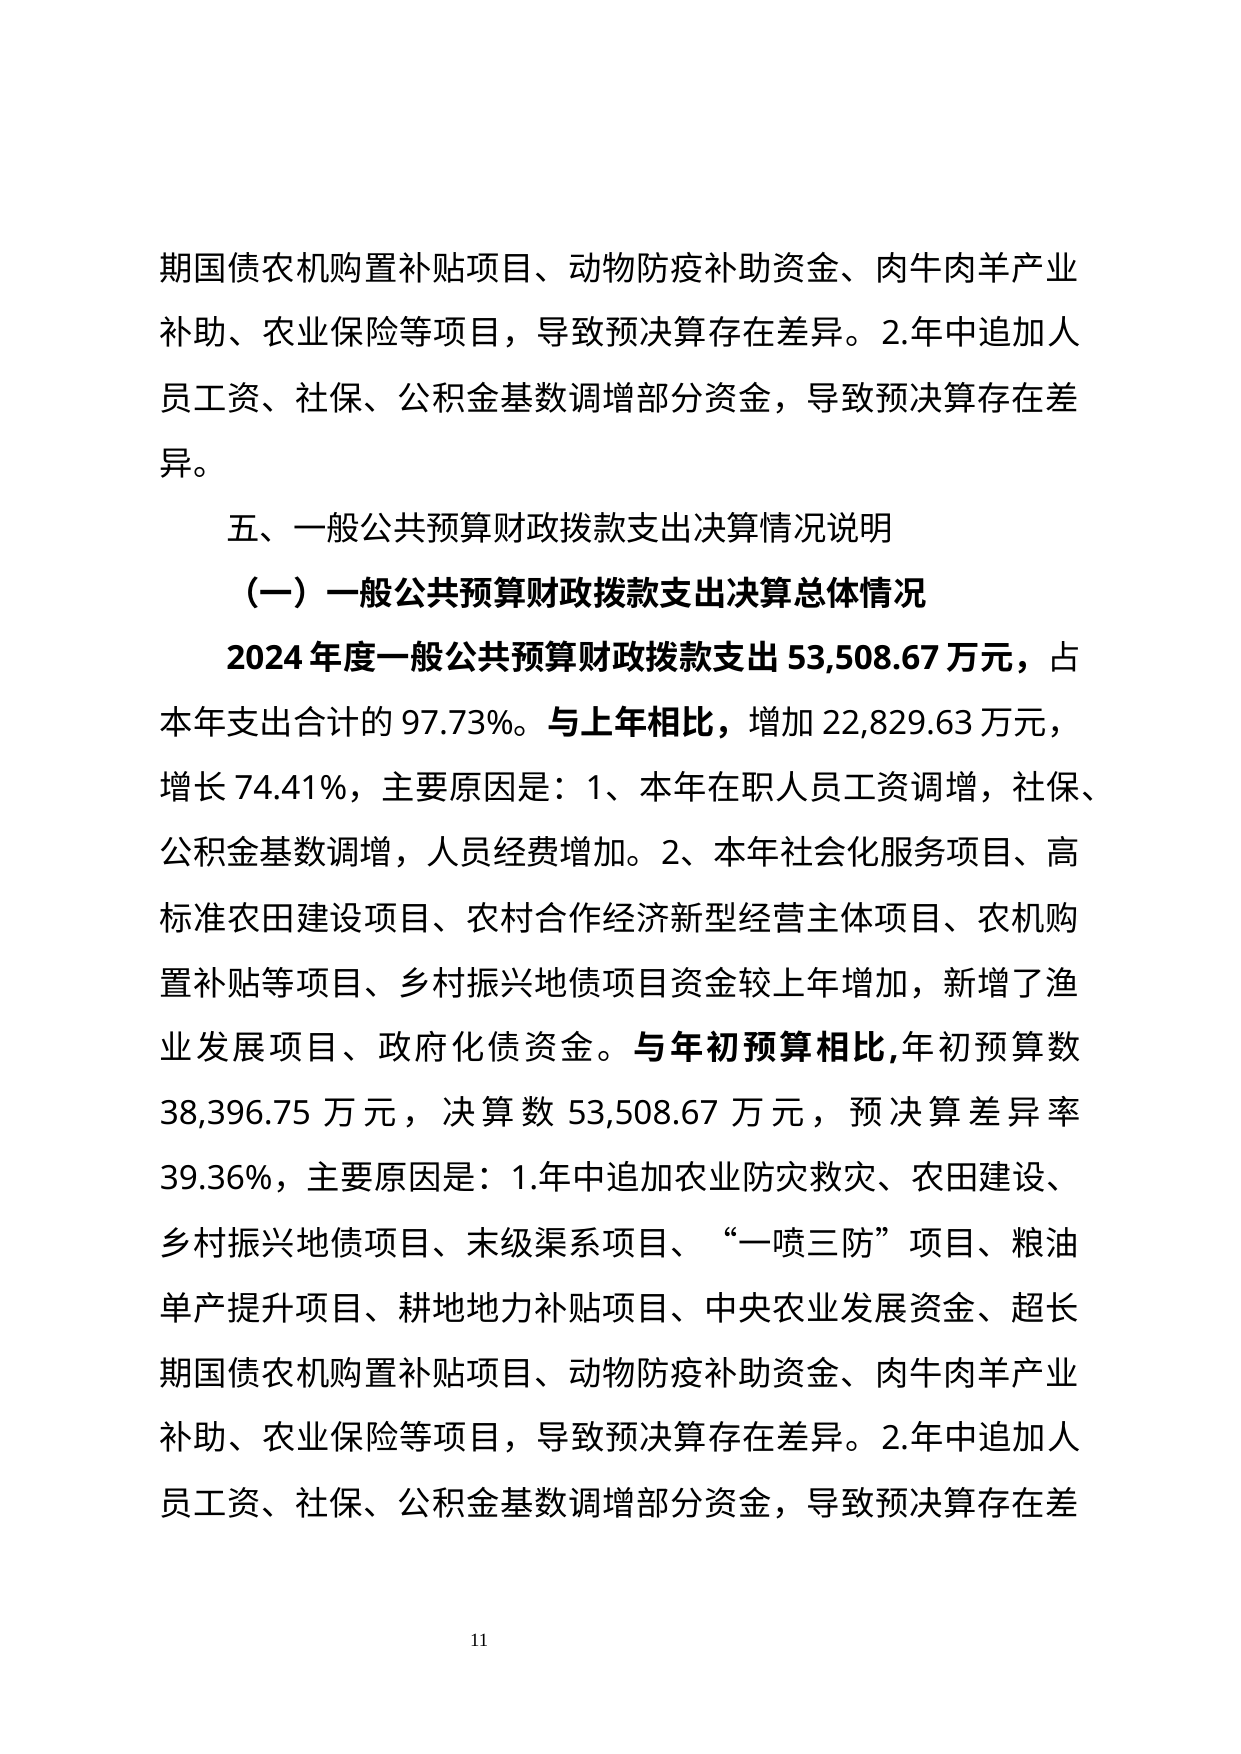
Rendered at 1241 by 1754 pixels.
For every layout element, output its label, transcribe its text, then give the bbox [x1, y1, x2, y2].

text 五、一般公共预算财政拨款支出决算情况说明 [159, 493, 1081, 558]
text （一）一般公共预算财政拨款支出决算总体情况 [159, 558, 1081, 623]
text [159, 233, 1081, 493]
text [159, 623, 1081, 1533]
